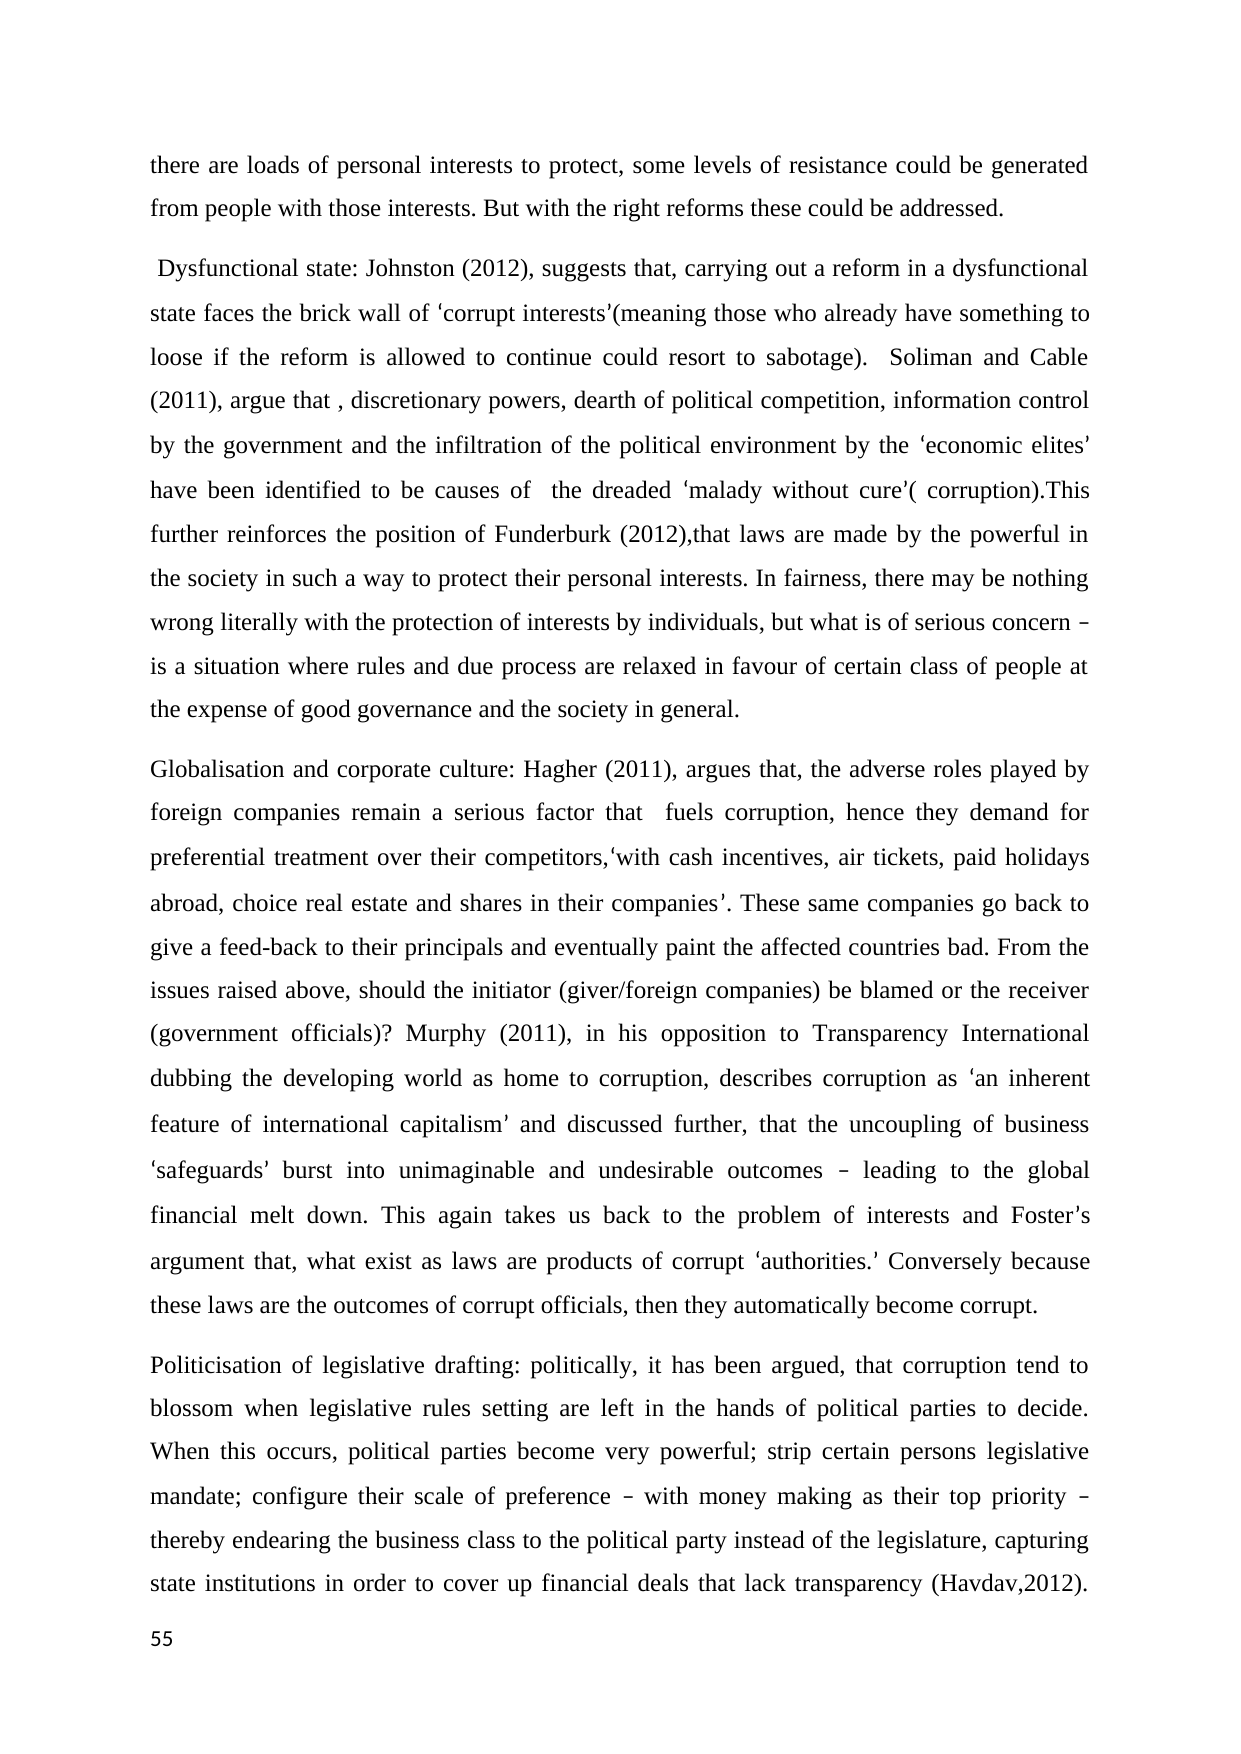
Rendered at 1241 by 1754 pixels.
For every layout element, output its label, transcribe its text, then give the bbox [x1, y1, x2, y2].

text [150, 150, 1090, 222]
text Dysfunctional state: Johnston (2012), suggests that, carrying out a reform in a dysfunctional state faces the brick wall of ‘corrupt interests’(meaning those who already have something to loose if the reform is allowed to continue could resort to sabotage). Soliman and Cable (2011), argue that , discretionary powers, dearth of political competition, information control by the government and the infiltration of the political environment by the ‘economic elites’ have been identified to be causes of the dreaded ‘malady without cure’( corruption).This further reinforces the position of Funderburk (2012),that laws are made by the powerful in the society in such a way to protect their personal interests. In fairness, there may be nothing wrong literally with the protection of interests by individuals, but what is of serious concern – is a situation where rules and due process are relaxed in favour of certain class of people at the expense of good governance and the society in general. [150, 253, 1090, 723]
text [150, 1350, 1090, 1597]
text Globalisation and corporate culture: Hagher (2011), argues that, the adverse roles played by foreign companies remain a serious factor that fuels corruption, hence they demand for preferential treatment over their competitors,‘with cash incentives, air tickets, paid holidays abroad, choice real estate and shares in their companies’. These same companies go back to give a feed-back to their principals and eventually paint the affected countries bad. From the issues raised above, should the initiator (giver/foreign companies) be blamed or the receiver (government officials)? Murphy (2011), in his opposition to Transparency International dubbing the developing world as home to corruption, describes corruption as ‘an inherent feature of international capitalism’ and discussed further, that the uncoupling of business ‘safeguards’ burst into unimaginable and undesirable outcomes – leading to the global financial melt down. This again takes us back to the problem of interests and Foster’s argument that, what exist as laws are products of corrupt ‘authorities.’ Conversely because these laws are the outcomes of corrupt officials, then they automatically become corrupt. [150, 754, 1090, 1319]
